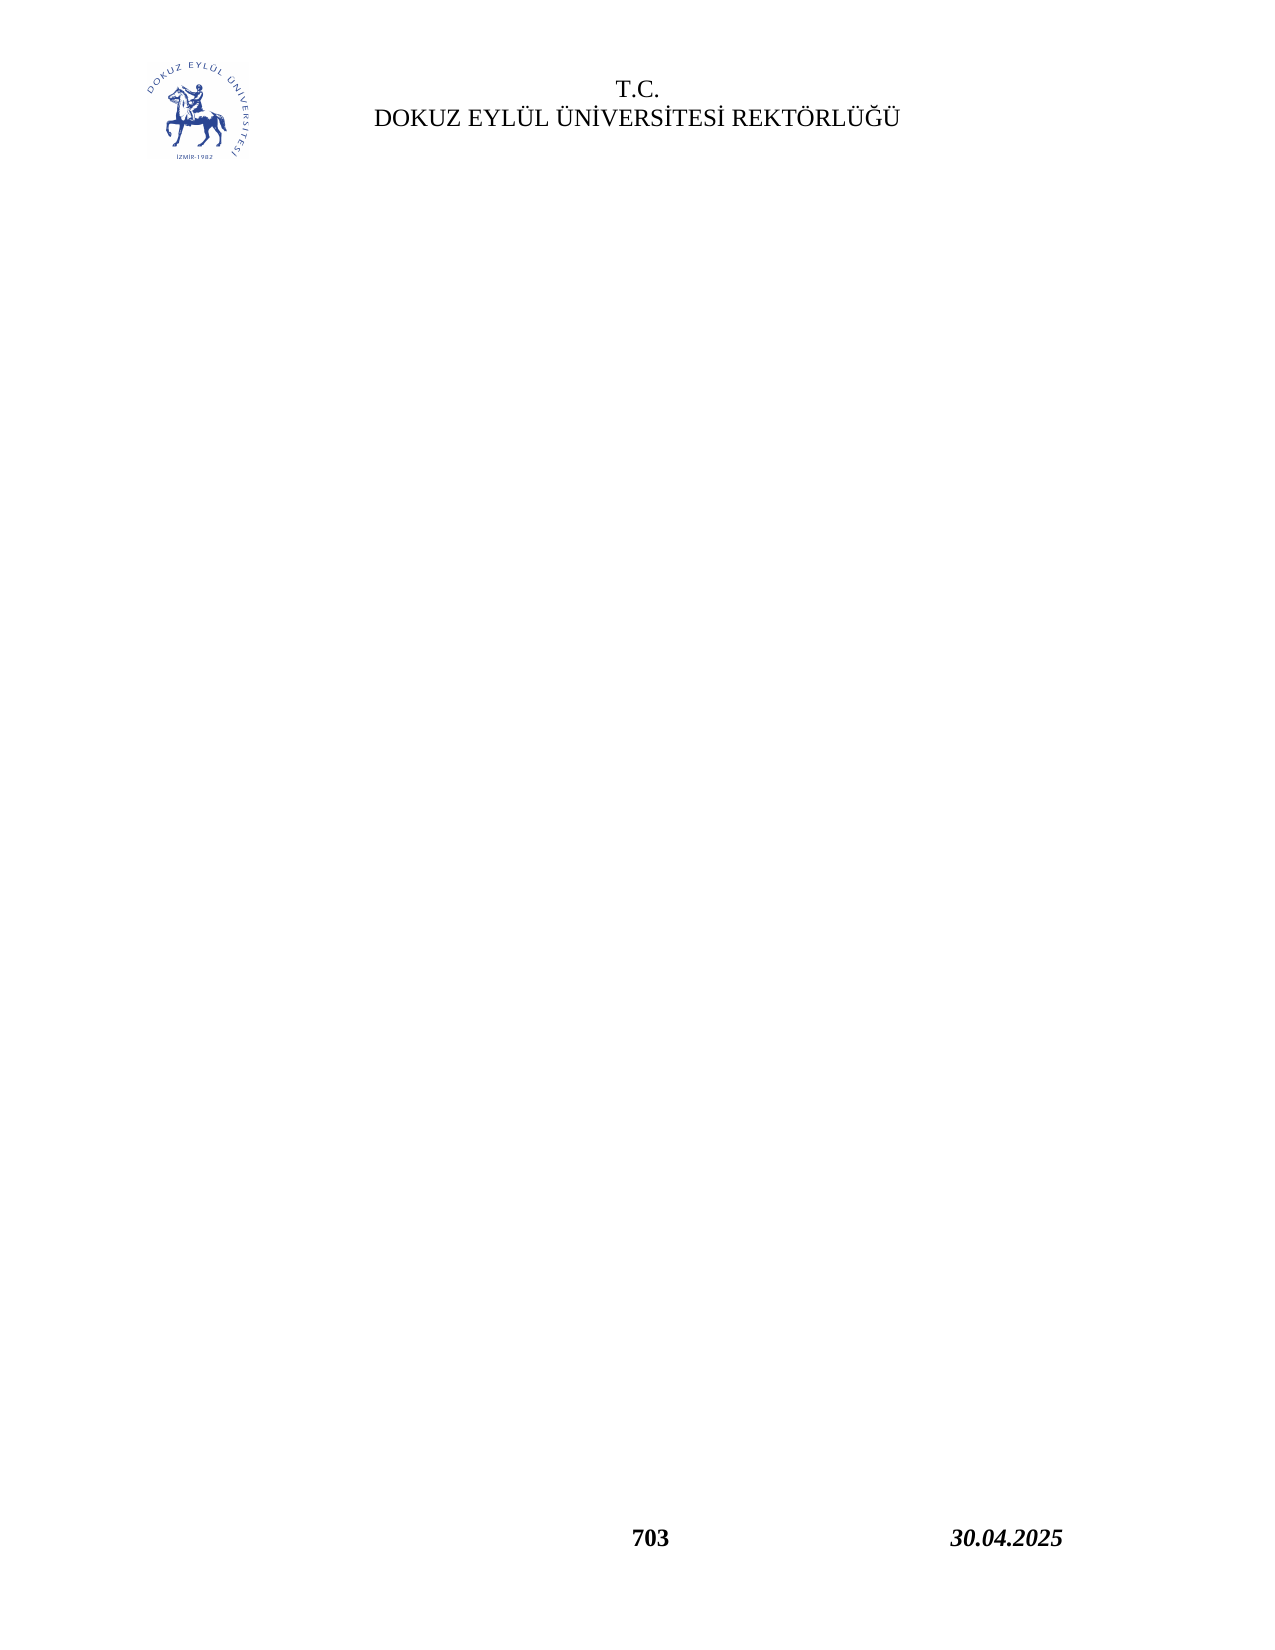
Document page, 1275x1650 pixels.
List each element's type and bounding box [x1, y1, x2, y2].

picture [147, 62, 249, 159]
